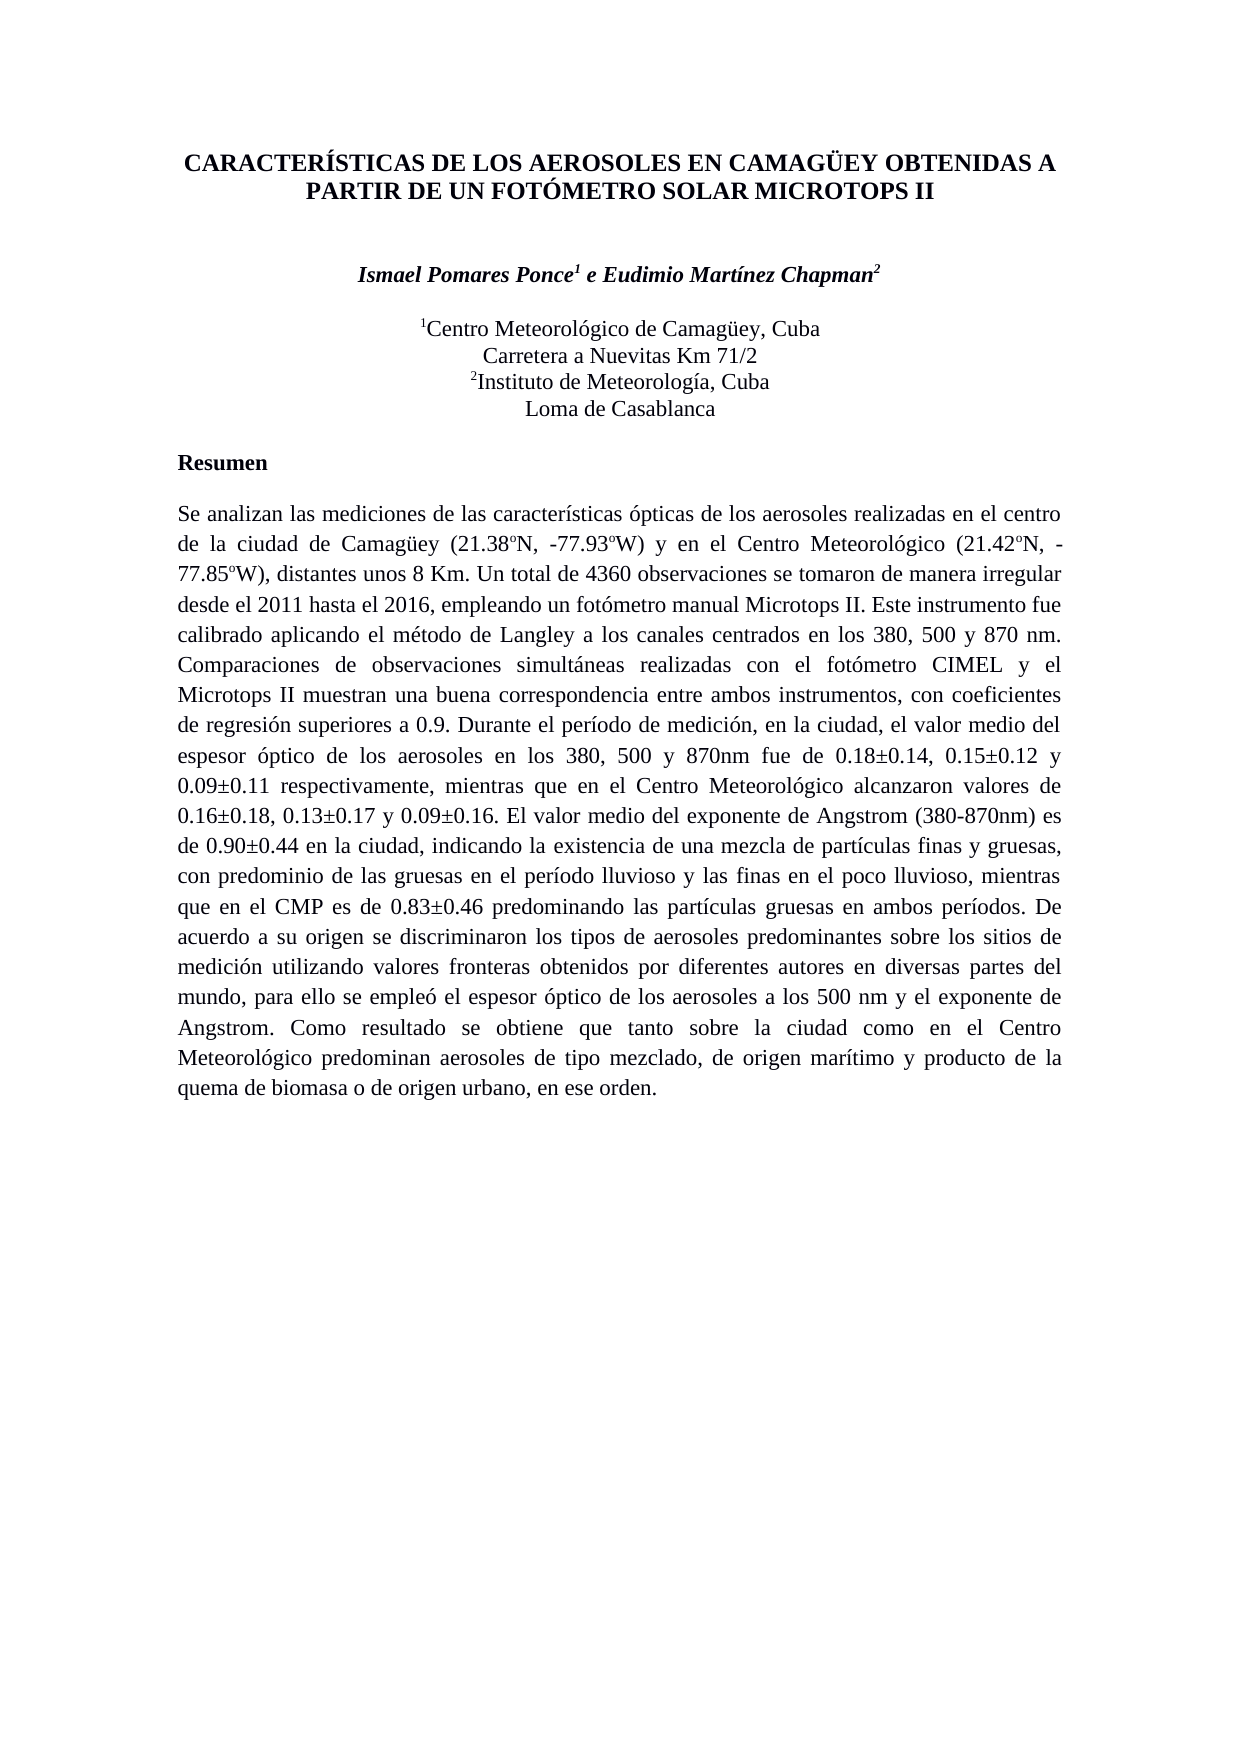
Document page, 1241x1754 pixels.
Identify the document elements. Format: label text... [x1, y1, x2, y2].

text Resumen [177, 449, 1063, 475]
text Loma de Casablanca [177, 394, 1063, 421]
text 1Centro Meteorológico de Camagüey, Cuba [177, 316, 1063, 342]
text Carretera a Nuevitas Km 71/2 [177, 342, 1063, 368]
text 2Instituto de Meteorología, Cuba [177, 368, 1063, 394]
text Ismael Pomares Ponce1 e Eudimio Martínez Chapman2 [177, 261, 1063, 287]
text CARACTERÍSTICAS DE LOS AEROSOLES EN CAMAGÜEY OBTENIDAS A PARTIR DE UN FOTÓMETRO SOLAR MICROTOPS II [177, 148, 1063, 205]
text Se analizan las mediciones de las características ópticas de los aerosoles realizadas en el centro de la ciudad de Camagüey (21.38oN, -77.93oW) y en el Centro Meteorológico (21.42oN, -77.85oW), distantes unos 8 Km. Un total de 4360 observaciones se tomaron de manera irregular desde el 2011 hasta el 2016, empleando un fotómetro manual Microtops II. Este instrumento fue calibrado aplicando el método de Langley a los canales centrados en los 380, 500 y 870 nm. Comparaciones de observaciones simultáneas realizadas con el fotómetro CIMEL y el Microtops II muestran una buena correspondencia entre ambos instrumentos, con coeficientes de regresión superiores a 0.9. Durante el período de medición, en la ciudad, el valor medio del espesor óptico de los aerosoles en los 380, 500 y 870nm fue de 0.18±0.14, 0.15±0.12 y 0.09±0.11 respectivamente, mientras que en el Centro Meteorológico alcanzaron valores de 0.16±0.18, 0.13±0.17 y 0.09±0.16. El valor medio del exponente de Angstrom (380-870nm) es de 0.90±0.44 en la ciudad, indicando la existencia de una mezcla de partículas finas y gruesas, con predominio de las gruesas en el período lluvioso y las finas en el poco lluvioso, mientras que en el CMP es de 0.83±0.46 predominando las partículas gruesas en ambos períodos. De acuerdo a su origen se discriminaron los tipos de aerosoles predominantes sobre los sitios de medición utilizando valores fronteras obtenidos por diferentes autores en diversas partes del mundo, para ello se empleó el espesor óptico de los aerosoles a los 500 nm y el exponente de Angstrom. Como resultado se obtiene que tanto sobre la ciudad como en el Centro Meteorológico predominan aerosoles de tipo mezclado, de origen marítimo y producto de la quema de biomasa o de origen urbano, en ese orden. [177, 500, 1063, 1100]
